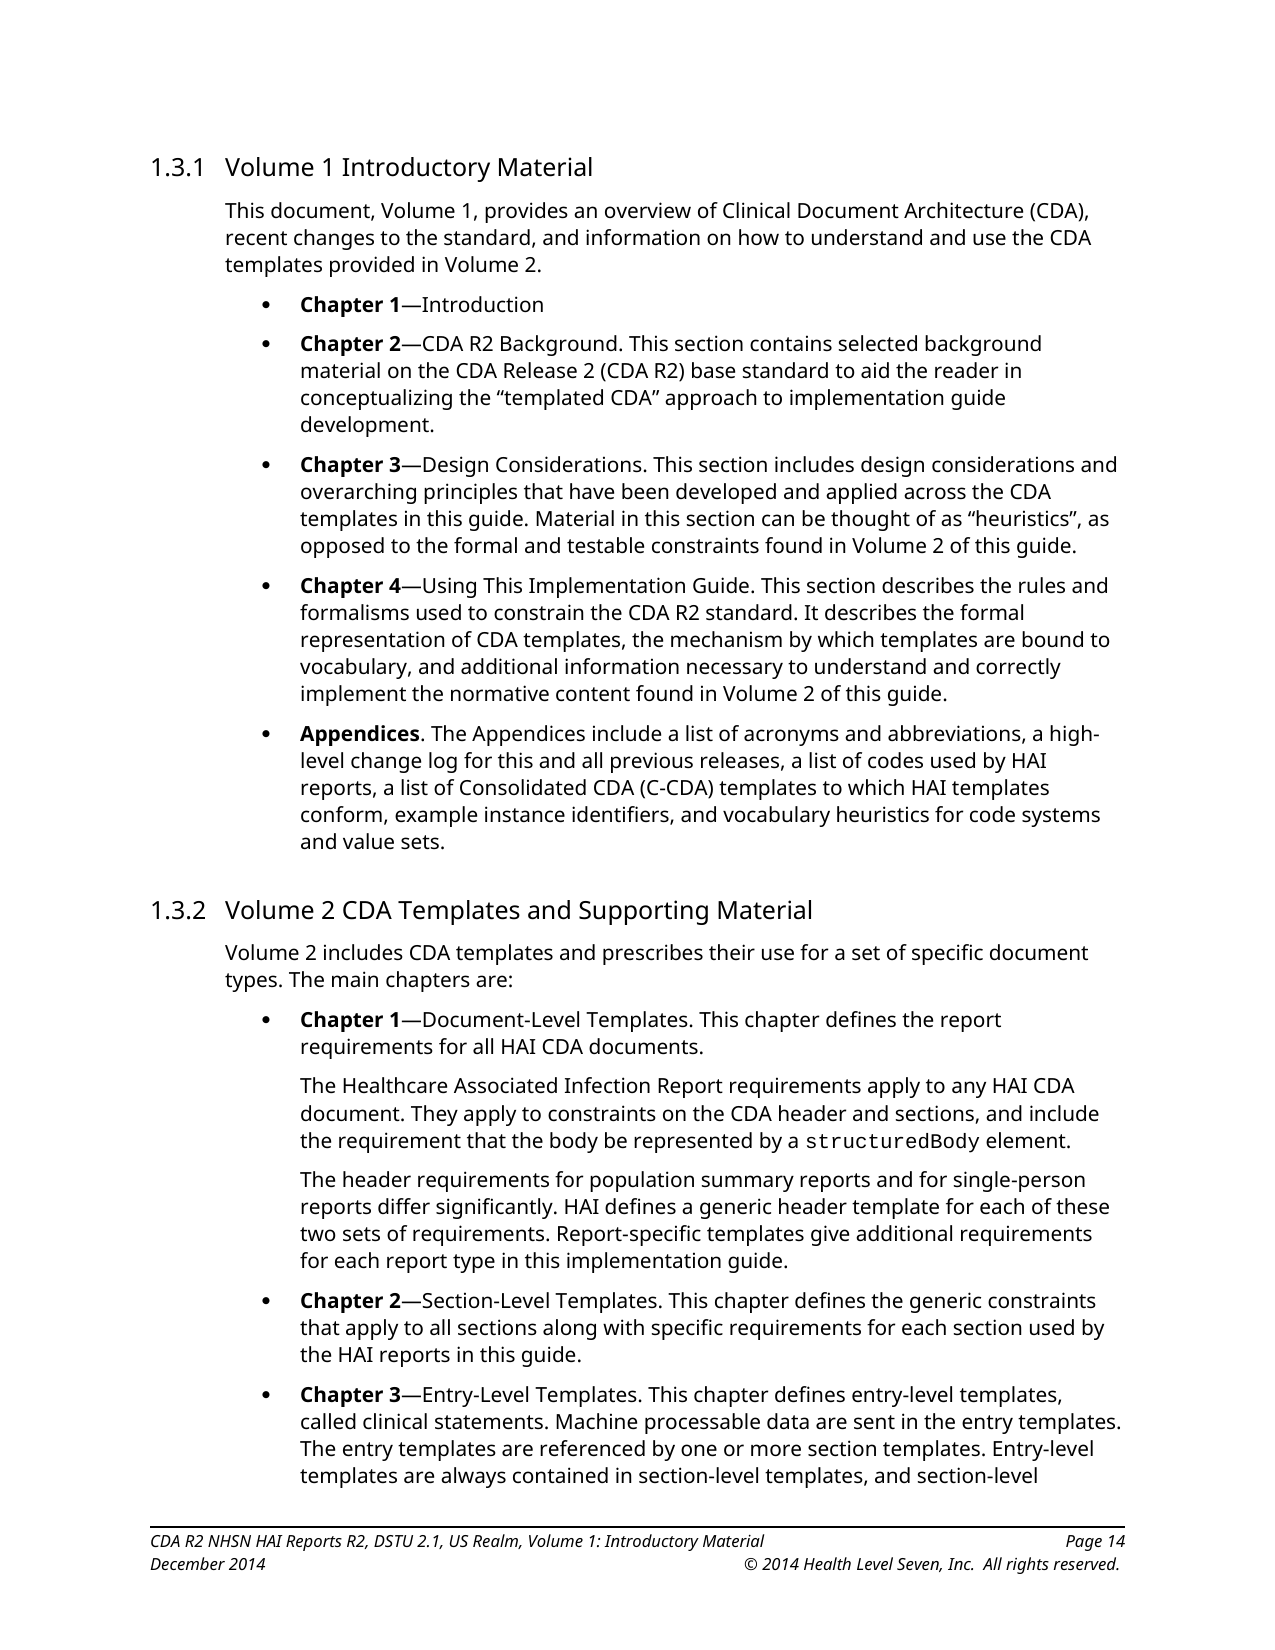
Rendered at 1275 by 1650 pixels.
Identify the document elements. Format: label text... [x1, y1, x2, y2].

list Chapter 2—Section-Level Templates. This chapter defines the generic constraints that apply to all sections along with specific requirements for each section used by the HAI reports in this guide. [262, 1287, 1125, 1368]
list The Healthcare Associated Infection Report requirements apply to any HAI CDA document. They apply to constraints on the CDA header and sections, and include the requirement that the body be represented by a structuredBody element. [300, 1072, 1125, 1153]
list Chapter 3—Design Considerations. This section includes design considerations and overarching principles that have been developed and applied across the CDA templates in this guide. Material in this section can be thought of as “heuristics”, as opposed to the formal and testable constraints found in Volume 2 of this guide. [262, 451, 1125, 559]
list Chapter 4—Using This Implementation Guide. This section describes the rules and formalisms used to constrain the CDA R2 standard. It describes the formal representation of CDA templates, the mechanism by which templates are bound to vocabulary, and additional information necessary to understand and correctly implement the normative content found in Volume 2 of this guide. [262, 572, 1125, 707]
list Chapter 2—CDA R2 Background. This section contains selected background material on the CDA Release 2 (CDA R2) base standard to aid the reader in conceptualizing the “templated CDA” approach to implementation guide development. [262, 330, 1125, 438]
list Chapter 1—Document-Level Templates. This chapter defines the report requirements for all HAI CDA documents. [262, 1006, 1125, 1060]
text Volume 2 includes CDA templates and prescribes their use for a set of specific document types. The main chapters are: [225, 939, 1125, 993]
text This document, Volume 1, provides an overview of Clinical Document Architecture (CDA), recent changes to the standard, and information on how to understand and use the CDA templates provided in Volume 2. [225, 197, 1125, 278]
subtitle Volume 2 CDA Templates and Supporting Material [150, 892, 1125, 926]
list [262, 1381, 1125, 1489]
subtitle Volume 1 Introductory Material [150, 150, 1125, 184]
list Appendices. The Appendices include a list of acronyms and abbreviations, a high-level change log for this and all previous releases, a list of codes used by HAI reports, a list of Consolidated CDA (C-CDA) templates to which HAI templates conform, example instance identifiers, and vocabulary heuristics for code systems and value sets. [262, 719, 1125, 855]
list The header requirements for population summary reports and for single-person reports differ significantly. HAI defines a generic header template for each of these two sets of requirements. Report-specific templates give additional requirements for each report type in this implementation guide. [300, 1166, 1125, 1274]
list Chapter 1—Introduction [262, 290, 1125, 317]
